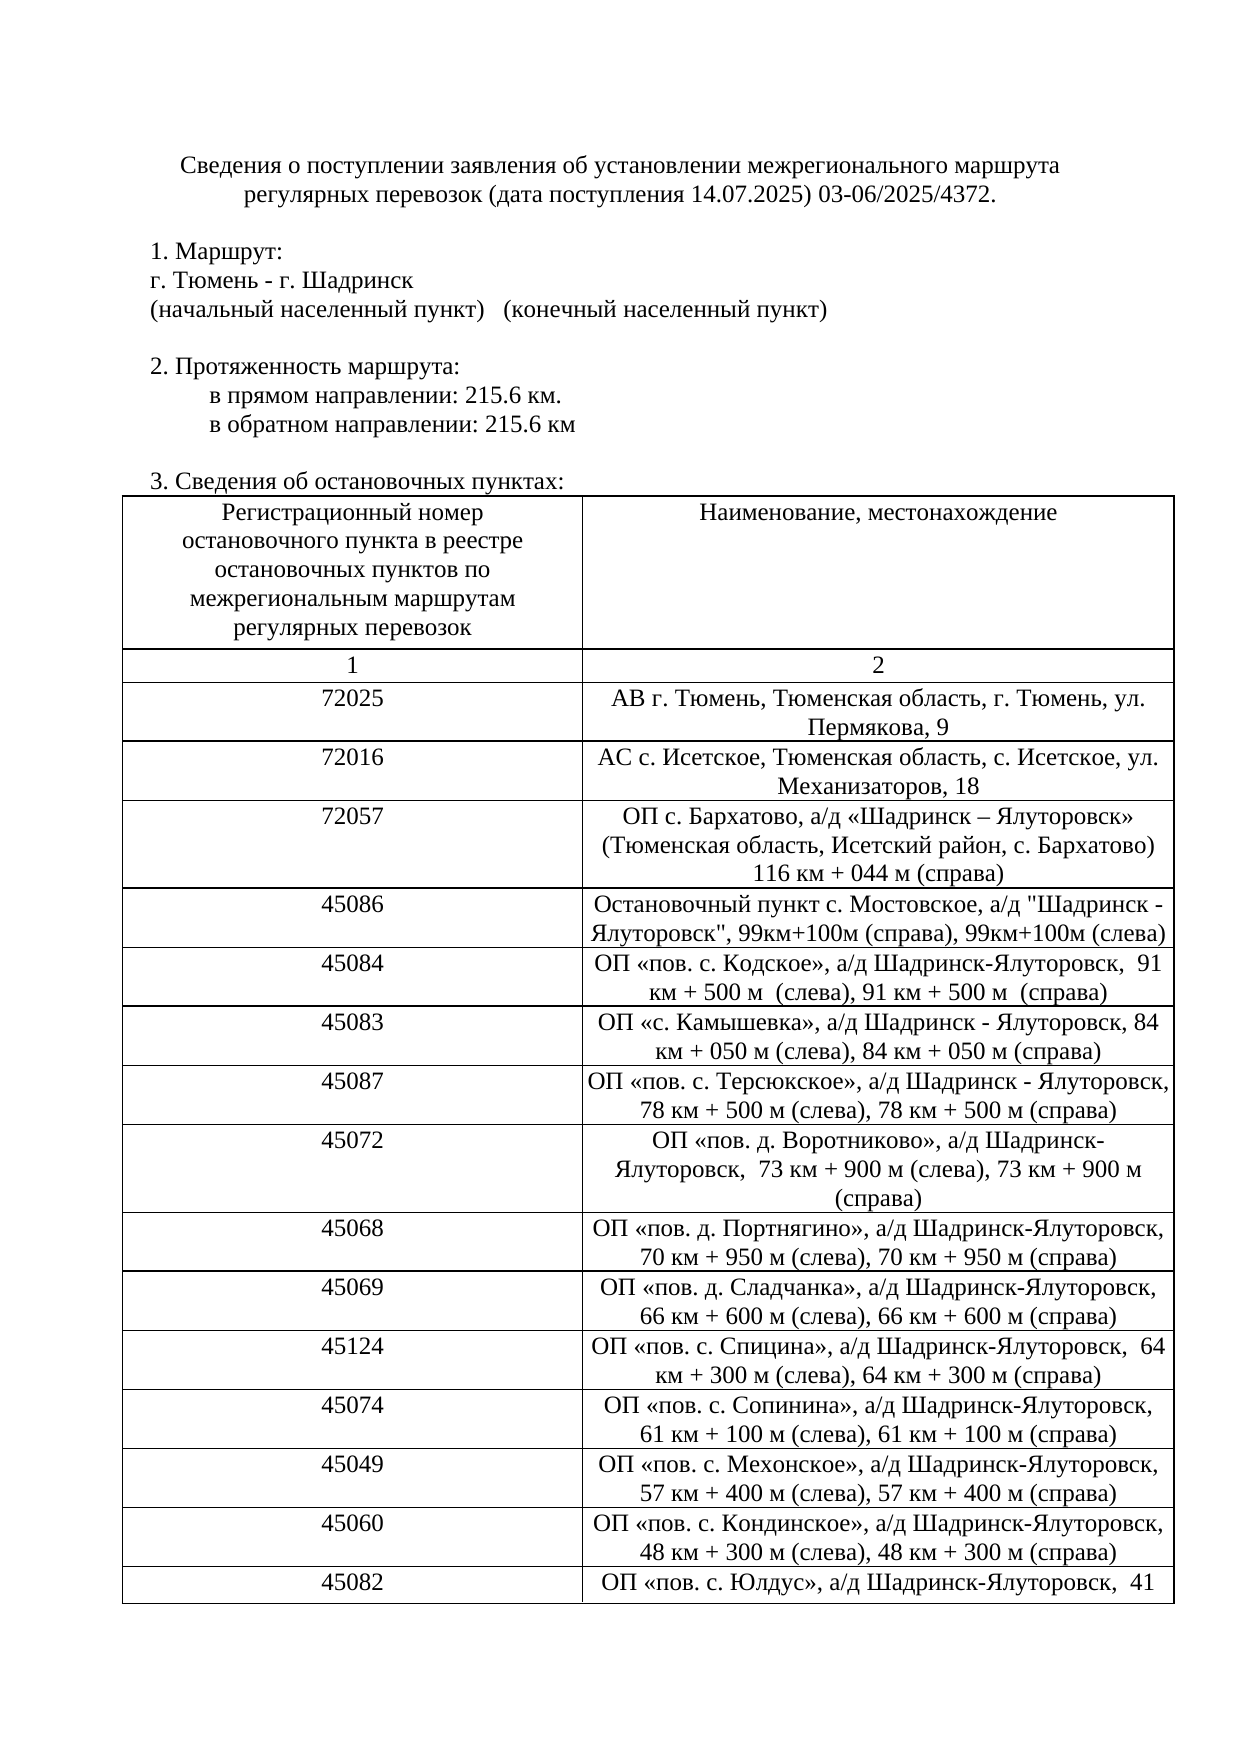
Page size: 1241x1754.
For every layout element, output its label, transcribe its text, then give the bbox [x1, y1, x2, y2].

table_cell ОП «пов. с. Кондинское», а/д Шадринск-Ялуторовск, 48 км + 300 м (слева), 48 км + 300 м (справа) [583, 1508, 1173, 1566]
text 2. Протяженность маршрута: [150, 351, 1090, 380]
table_cell 45084 [123, 948, 582, 1005]
text 3. Сведения об остановочных пунктах: [150, 466, 1090, 495]
table_cell 1 [123, 650, 582, 681]
table_cell 45124 [123, 1331, 582, 1388]
table_cell ОП «пов. с. Кодское», а/д Шадринск-Ялуторовск, 91 км + 500 м (слева), 91 км + 500 м (справа) [583, 948, 1173, 1005]
table_cell 2 [583, 650, 1173, 681]
table_cell 45074 [123, 1390, 582, 1448]
text Сведения о поступлении заявления об установлении межрегионального маршрута регулярных перевозок (дата поступления 14.07.2025) 03-06/2025/4372. [150, 150, 1090, 207]
text (начальный населенный пункт) (конечный населенный пункт) [150, 294, 1090, 322]
table_cell ОП «с. Камышевка», а/д Шадринск - Ялуторовск, 84 км + 050 м (слева), 84 км + 050 м (справа) [583, 1007, 1173, 1064]
table_cell 45068 [123, 1213, 582, 1270]
text в обратном направлении: 215.6 км [150, 409, 1090, 437]
table_cell ОП «пов. д. Сладчанка», а/д Шадринск-Ялуторовск, 66 км + 600 м (слева), 66 км + 600 м (справа) [583, 1272, 1173, 1329]
table_cell Остановочный пункт с. Мостовское, а/д "Шадринск - Ялуторовск", 99км+100м (справа), 99км+100м (слева) [583, 889, 1173, 946]
table_cell 72025 [123, 683, 582, 740]
table_cell 45086 [123, 889, 582, 946]
table_cell ОП «пов. с. Мехонское», а/д Шадринск-Ялуторовск, 57 км + 400 м (слева), 57 км + 400 м (справа) [583, 1449, 1173, 1507]
table_header Регистрационный номер остановочного пункта в реестре остановочных пунктов по межрегиональным маршрутам регулярных перевозок [123, 497, 582, 648]
table_cell ОП «пов. д. Воротниково», а/д Шадринск-Ялуторовск, 73 км + 900 м (слева), 73 км + 900 м (справа) [583, 1125, 1173, 1211]
table_cell ОП «пов. с. Сопинина», а/д Шадринск-Ялуторовск, 61 км + 100 м (слева), 61 км + 100 м (справа) [583, 1390, 1173, 1448]
table_cell 72016 [123, 742, 582, 799]
table_cell 45060 [123, 1508, 582, 1566]
table_cell АВ г. Тюмень, Тюменская область, г. Тюмень, ул. Пермякова, 9 [583, 683, 1173, 740]
table_cell ОП с. Бархатово, а/д «Шадринск – Ялуторовск» (Тюменская область, Исетский район, с. Бархатово) 116 км + 044 м (справа) [583, 801, 1173, 887]
table_cell 72057 [123, 801, 582, 887]
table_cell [583, 1567, 1173, 1602]
text г. Тюмень - г. Шадринск [150, 265, 1090, 294]
table_cell 45083 [123, 1007, 582, 1064]
table_header Наименование, местонахождение [583, 497, 1173, 648]
table_cell 45069 [123, 1272, 582, 1329]
text 1. Маршрут: [150, 236, 1090, 265]
table_cell 45087 [123, 1066, 582, 1123]
text в прямом направлении: 215.6 км. [150, 380, 1090, 409]
table_cell 45049 [123, 1449, 582, 1507]
table_cell ОП «пов. с. Спицина», а/д Шадринск-Ялуторовск, 64 км + 300 м (слева), 64 км + 300 м (справа) [583, 1331, 1173, 1388]
table_cell 45072 [123, 1125, 582, 1211]
table_cell АС с. Исетское, Тюменская область, с. Исетское, ул. Механизаторов, 18 [583, 742, 1173, 799]
table_cell ОП «пов. с. Терсюкское», а/д Шадринск - Ялуторовск, 78 км + 500 м (слева), 78 км + 500 м (справа) [583, 1066, 1173, 1123]
table_cell 45082 [123, 1567, 582, 1602]
table_cell ОП «пов. д. Портнягино», а/д Шадринск-Ялуторовск, 70 км + 950 м (слева), 70 км + 950 м (справа) [583, 1213, 1173, 1270]
